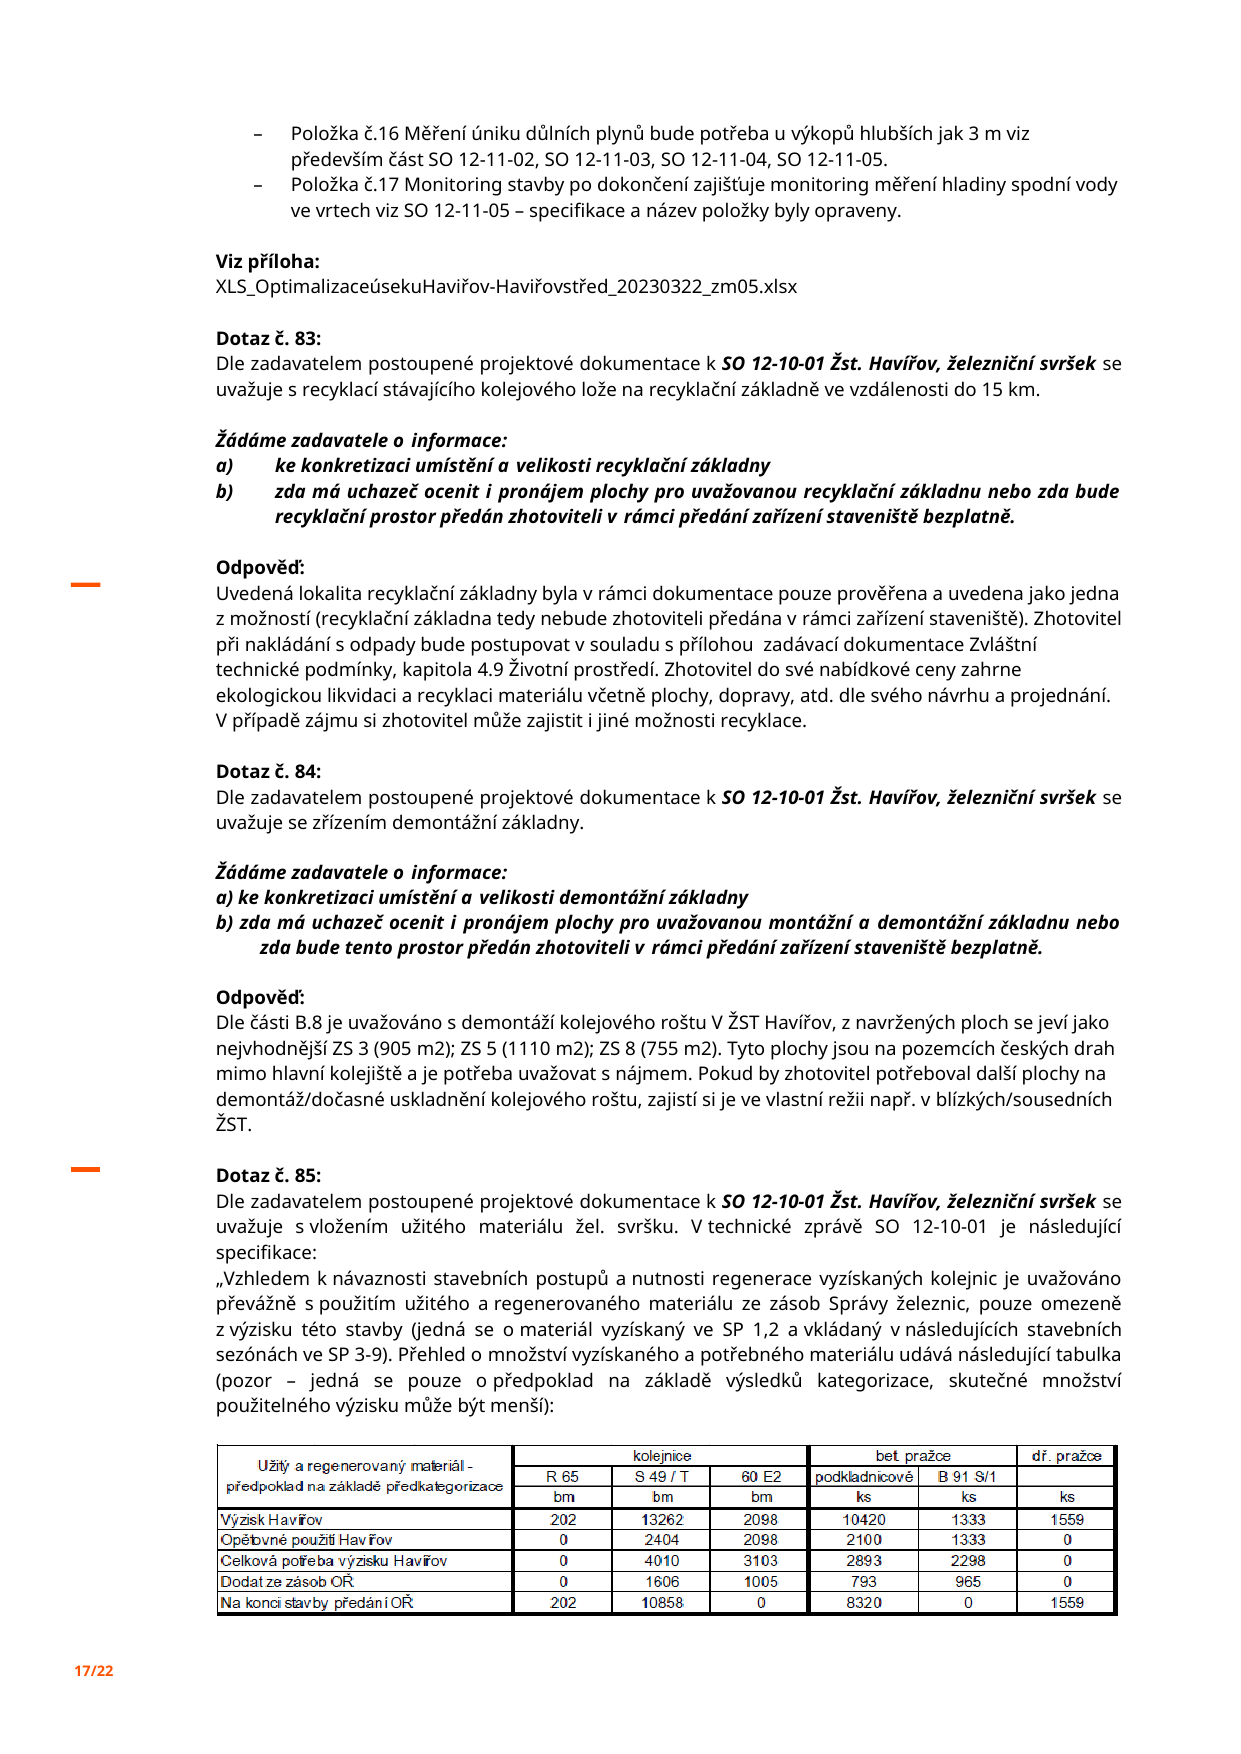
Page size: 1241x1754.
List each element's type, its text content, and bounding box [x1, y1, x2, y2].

text V případě zájmu si zhotovitel může zajistit i jiné možnosti recyklace. [216, 708, 1122, 733]
text b) zda má uchazeč ocenit i pronájem plochy pro uvažovanou montážní a demontážní základnu nebo zda bude tento prostor předán zhotoviteli v rámci předání zařízení staveniště bezplatně. [216, 909, 1122, 959]
text Uvedená lokalita recyklační základny byla v rámci dokumentace pouze prověřena a uvedena jako jedna z možností (recyklační základna tedy nebude zhotoviteli předána v rámci zařízení staveniště). Zhotovitel při nakládání s odpady bude postupovat v souladu s přílohou zadávací dokumentace Zvláštní technické podmínky, kapitola 4.9 Životní prostředí. Zhotovitel do své nabídkové ceny zahrne ekologickou likvidaci a recyklaci materiálu včetně plochy, dopravy, atd. dle svého návrhu a projednání. [216, 580, 1122, 708]
text „Vzhledem k návaznosti stavebních postupů a nutnosti regenerace vyzískaných kolejnic je uvažováno převážně s použitím užitého a regenerovaného materiálu ze zásob Správy železnic, pouze omezeně z výzisku této stavby (jedná se o materiál vyzískaný ve SP 1,2 a vkládaný v následujících stavebních sezónách ve SP 3-9). Přehled o množství vyzískaného a potřebného materiálu udává následující tabulka (pozor – jedná se pouze o předpoklad na základě výsledků kategorizace, skutečné množství použitelného výzisku může být menší): [216, 1265, 1122, 1418]
text Dotaz č. 84: [216, 759, 1122, 784]
text a) ke konkretizaci umístění a velikosti demontážní základny [216, 884, 1122, 909]
picture [216, 1442, 1122, 1617]
text Dle zadavatelem postoupené projektové dokumentace k SO 12-10-01 Žst. Havířov, železniční svršek se uvažuje s recyklací stávajícího kolejového lože na recyklační základně ve vzdálenosti do 15 km. [216, 350, 1122, 401]
text Dle části B.8 je uvažováno s demontáží kolejového roštu V ŽST Havířov, z navržených ploch se jeví jako nejvhodnější ZS 3 (905 m2); ZS 5 (1110 m2); ZS 8 (755 m2). Tyto plochy jsou na pozemcích českých drah mimo hlavní kolejiště a je potřeba uvažovat s nájmem. Pokud by zhotovitel potřeboval další plochy na demontáž/dočasné uskladnění kolejového roštu, zajistí si je ve vlastní režii např. v blízkých/sousedních ŽST. [216, 1010, 1122, 1137]
list Položka č.17 Monitoring stavby po dokončení zajišťuje monitoring měření hladiny spodní vody ve vrtech viz SO 12-11-05 – specifikace a název položky byly opraveny. [253, 172, 1122, 223]
text Dle zadavatelem postoupené projektové dokumentace k SO 12-10-01 Žst. Havířov, železniční svršek se uvažuje s vložením užitého materiálu žel. svršku. V technické zprávě SO 12-10-01 je následující specifikace: [216, 1188, 1122, 1265]
text Odpověď: [216, 984, 1122, 1010]
text Viz příloha: [216, 248, 1122, 274]
text Dle zadavatelem postoupené projektové dokumentace k SO 12-10-01 Žst. Havířov, železniční svršek se uvažuje se zřízením demontážní základny. [216, 784, 1122, 834]
text Dotaz č. 85: [216, 1163, 1122, 1188]
text Dotaz č. 83: [216, 325, 1122, 350]
list Položka č.16 Měření úniku důlních plynů bude potřeba u výkopů hlubších jak 3 m viz především část SO 12-11-02, SO 12-11-03, SO 12-11-04, SO 12-11-05. [253, 121, 1122, 172]
text Žádáme zadavatele o informace: [216, 427, 1122, 452]
list ke konkretizaci umístění a velikosti recyklační základny [216, 452, 1122, 478]
text Žádáme zadavatele o informace: [216, 859, 1122, 884]
text Odpověď: [216, 554, 1122, 580]
text XLS_OptimalizaceúsekuHaviřov-Haviřovstřed_20230322_zm05.xlsx [216, 274, 1122, 299]
list zda má uchazeč ocenit i pronájem plochy pro uvažovanou recyklační základnu nebo zda bude recyklační prostor předán zhotoviteli v rámci předání zařízení staveniště bezplatně. [216, 478, 1122, 529]
